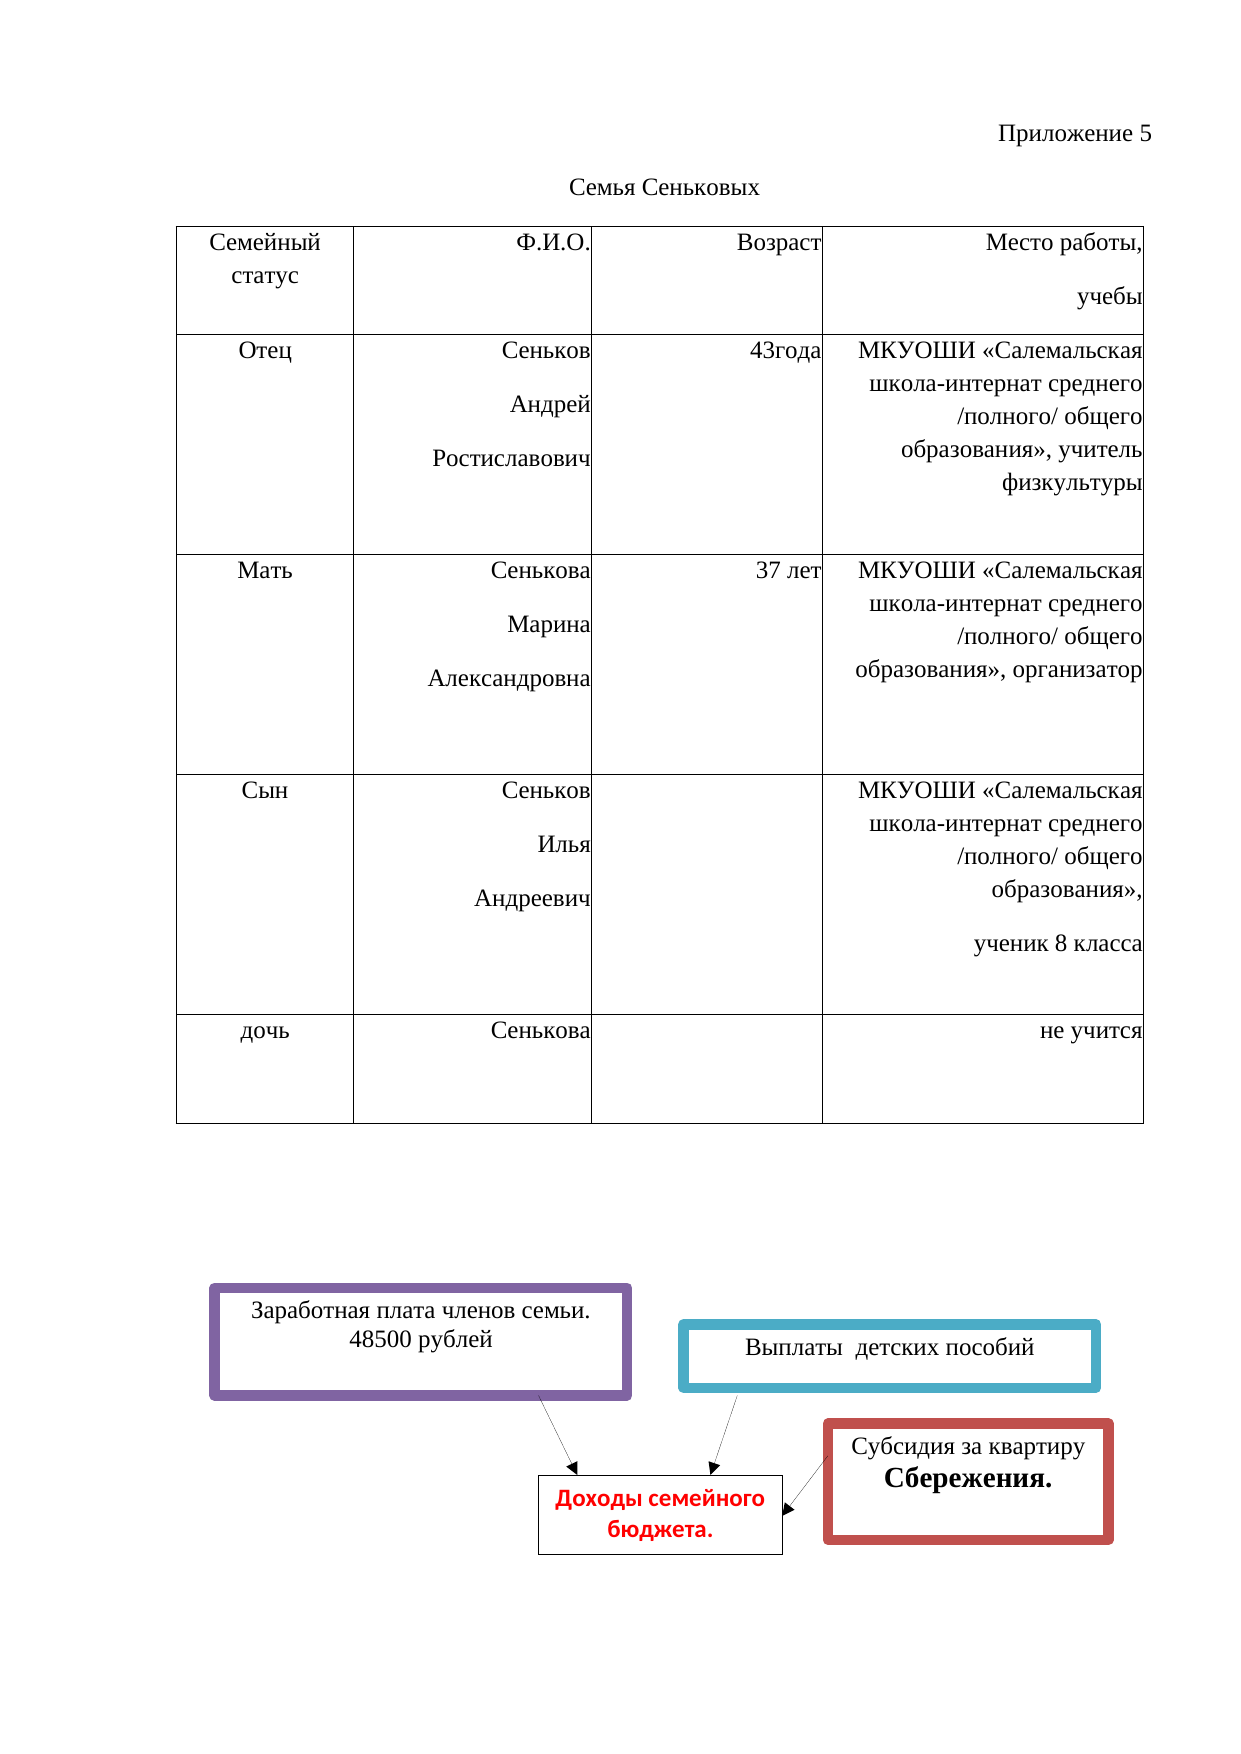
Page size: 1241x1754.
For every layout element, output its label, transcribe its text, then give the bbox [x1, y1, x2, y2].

table_header Возраст [592, 227, 822, 334]
table_cell Сенькова [354, 1015, 591, 1123]
table_cell [592, 1015, 822, 1123]
table_cell МКУОШИ «Салемальская школа-интернат среднего /полного/ общего образования», учитель физкультуры [823, 335, 1143, 554]
text Семья Сеньковых [177, 172, 1152, 201]
table_cell 37 лет [592, 555, 822, 774]
table_cell [592, 775, 822, 1014]
table_cell Сеньков Андрей Ростиславович [354, 335, 591, 554]
table_cell не учится [823, 1015, 1143, 1123]
table_header Место работы, учебы [823, 227, 1143, 334]
table_cell Сенькова Марина Александровна [354, 555, 591, 774]
table_cell МКУОШИ «Салемальская школа-интернат среднего /полного/ общего образования», ученик 8 класса [823, 775, 1143, 1014]
table_cell Сеньков Илья Андреевич [354, 775, 591, 1014]
table_cell Сын [177, 775, 353, 1014]
table_header Семейный статус [177, 227, 353, 334]
table_cell 43года [592, 335, 822, 554]
table_cell Мать [177, 555, 353, 774]
table_header Ф.И.О. [354, 227, 591, 334]
table_cell Отец [177, 335, 353, 554]
table_cell дочь [177, 1015, 353, 1123]
table_cell МКУОШИ «Салемальская школа-интернат среднего /полного/ общего образования», организатор [823, 555, 1143, 774]
text Приложение 5 [177, 118, 1152, 147]
